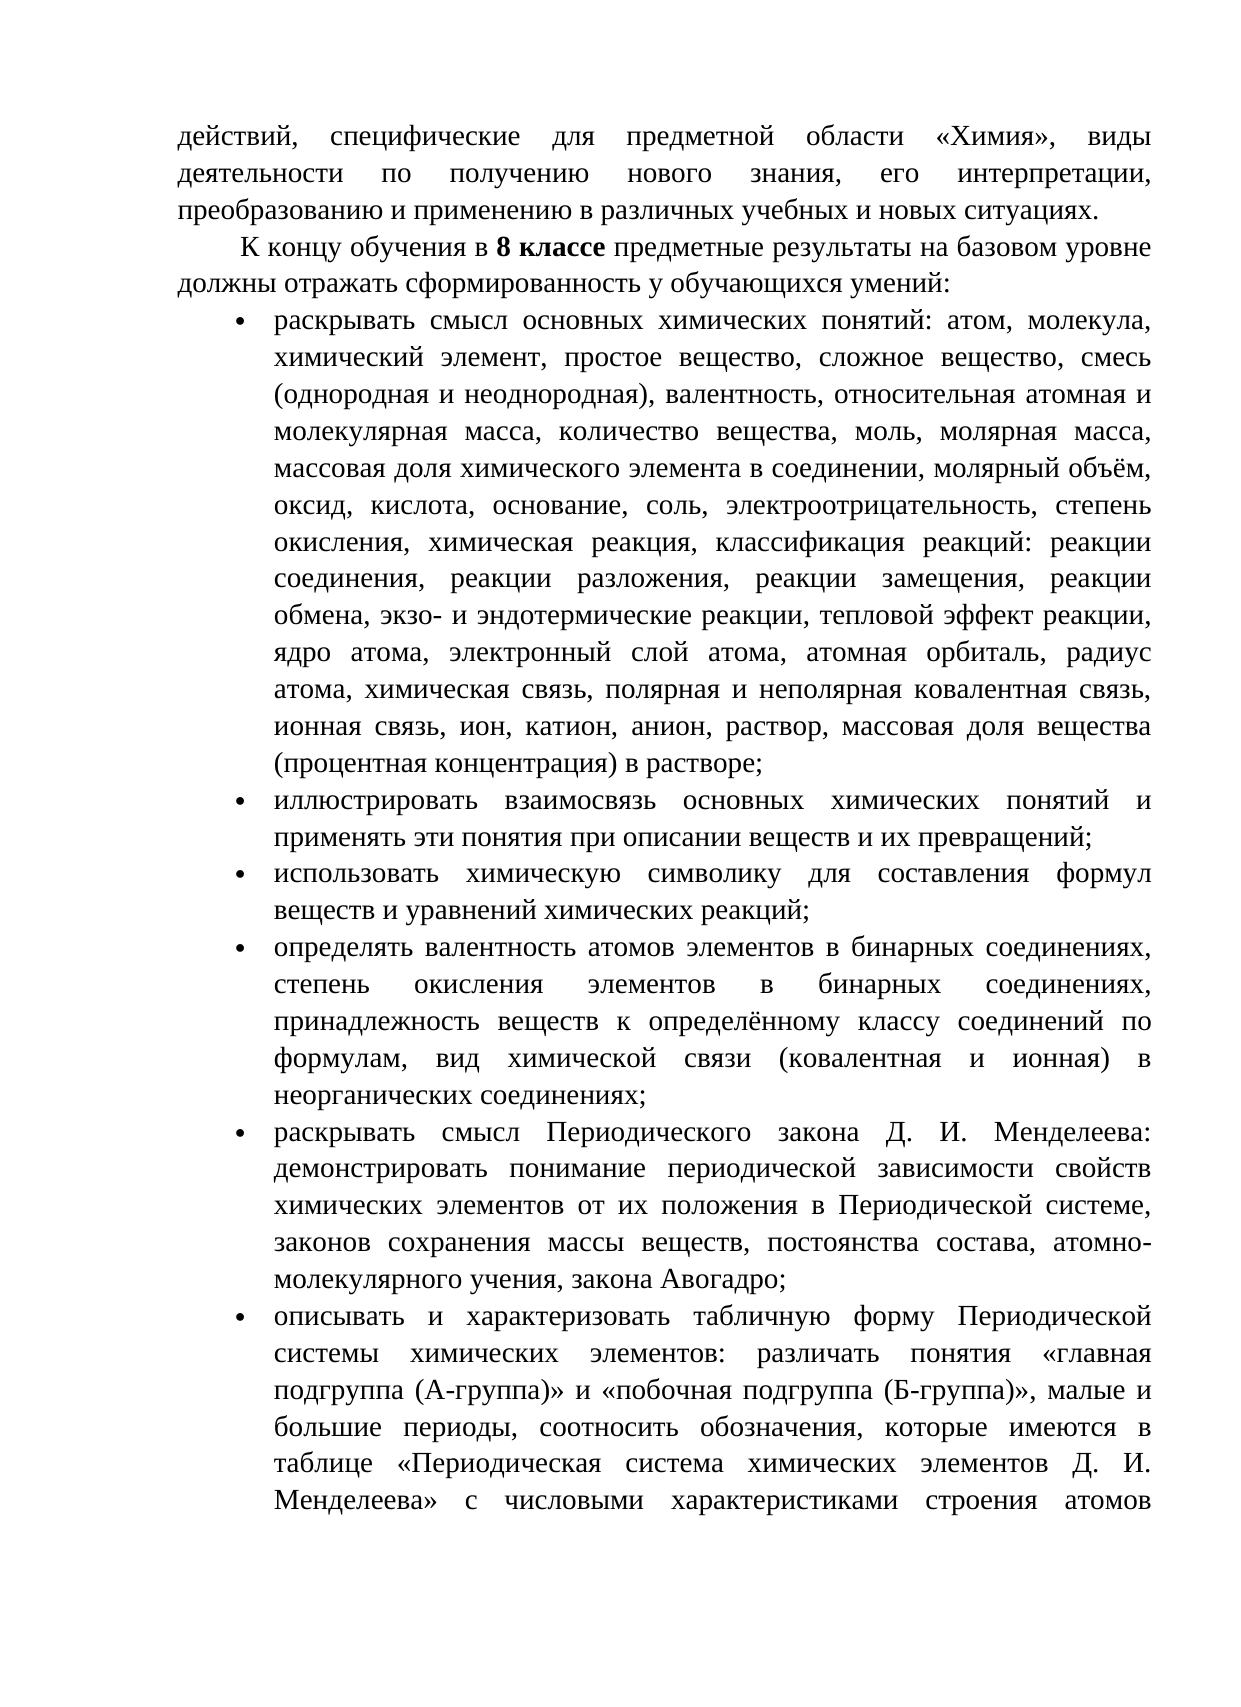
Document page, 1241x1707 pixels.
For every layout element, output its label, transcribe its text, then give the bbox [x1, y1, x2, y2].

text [177, 118, 1152, 225]
list использовать химическую символику для составления формул веществ и уравнений химических реакций; [236, 856, 1152, 926]
text К концу обучения в 8 классе предметные результаты на базовом уровне должны отражать сформированность у обучающихся умений: [177, 229, 1152, 299]
list раскрывать смысл Периодического закона Д. И. Менделеева: демонстрировать понимание периодической зависимости свойств химических элементов от их положения в Периодической системе, законов сохранения массы веществ, постоянства состава, атомно­-молекулярного учения, закона Авогадро; [236, 1114, 1152, 1295]
list определять валентность атомов элементов в бинарных соединениях, степень окисления элементов в бинарных соединениях, принадлежность веществ к определённому классу соединений по формулам, вид химической связи (ковалентная и ионная) в неорганических соединениях; [236, 929, 1152, 1110]
list раскрывать смысл основных химических понятий: атом, молекула, химический элемент, простое вещество, сложное вещество, смесь (однородная и неоднородная), валентность, относительная атомная и молекулярная масса, количество вещества, моль, молярная масса, массовая доля химического элемента в соединении, молярный объём, оксид, кислота, основание, соль, электроотрицательность, степень окисления, химическая реакция, классификация реакций: реакции соединения, реакции разложения, реакции замещения, реакции обмена, экзо- и эндотермические реакции, тепловой эффект реакции, ядро атома, электронный слой атома, атомная орбиталь, радиус атома, химическая связь, полярная и неполярная ковалентная связь, ионная связь, ион, катион, анион, раствор, массовая доля вещества (процентная концентрация) в растворе; [236, 302, 1152, 778]
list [236, 1298, 1152, 1516]
list иллюстрировать взаимосвязь основных химических понятий и применять эти понятия при описании веществ и их превращений; [236, 782, 1152, 852]
